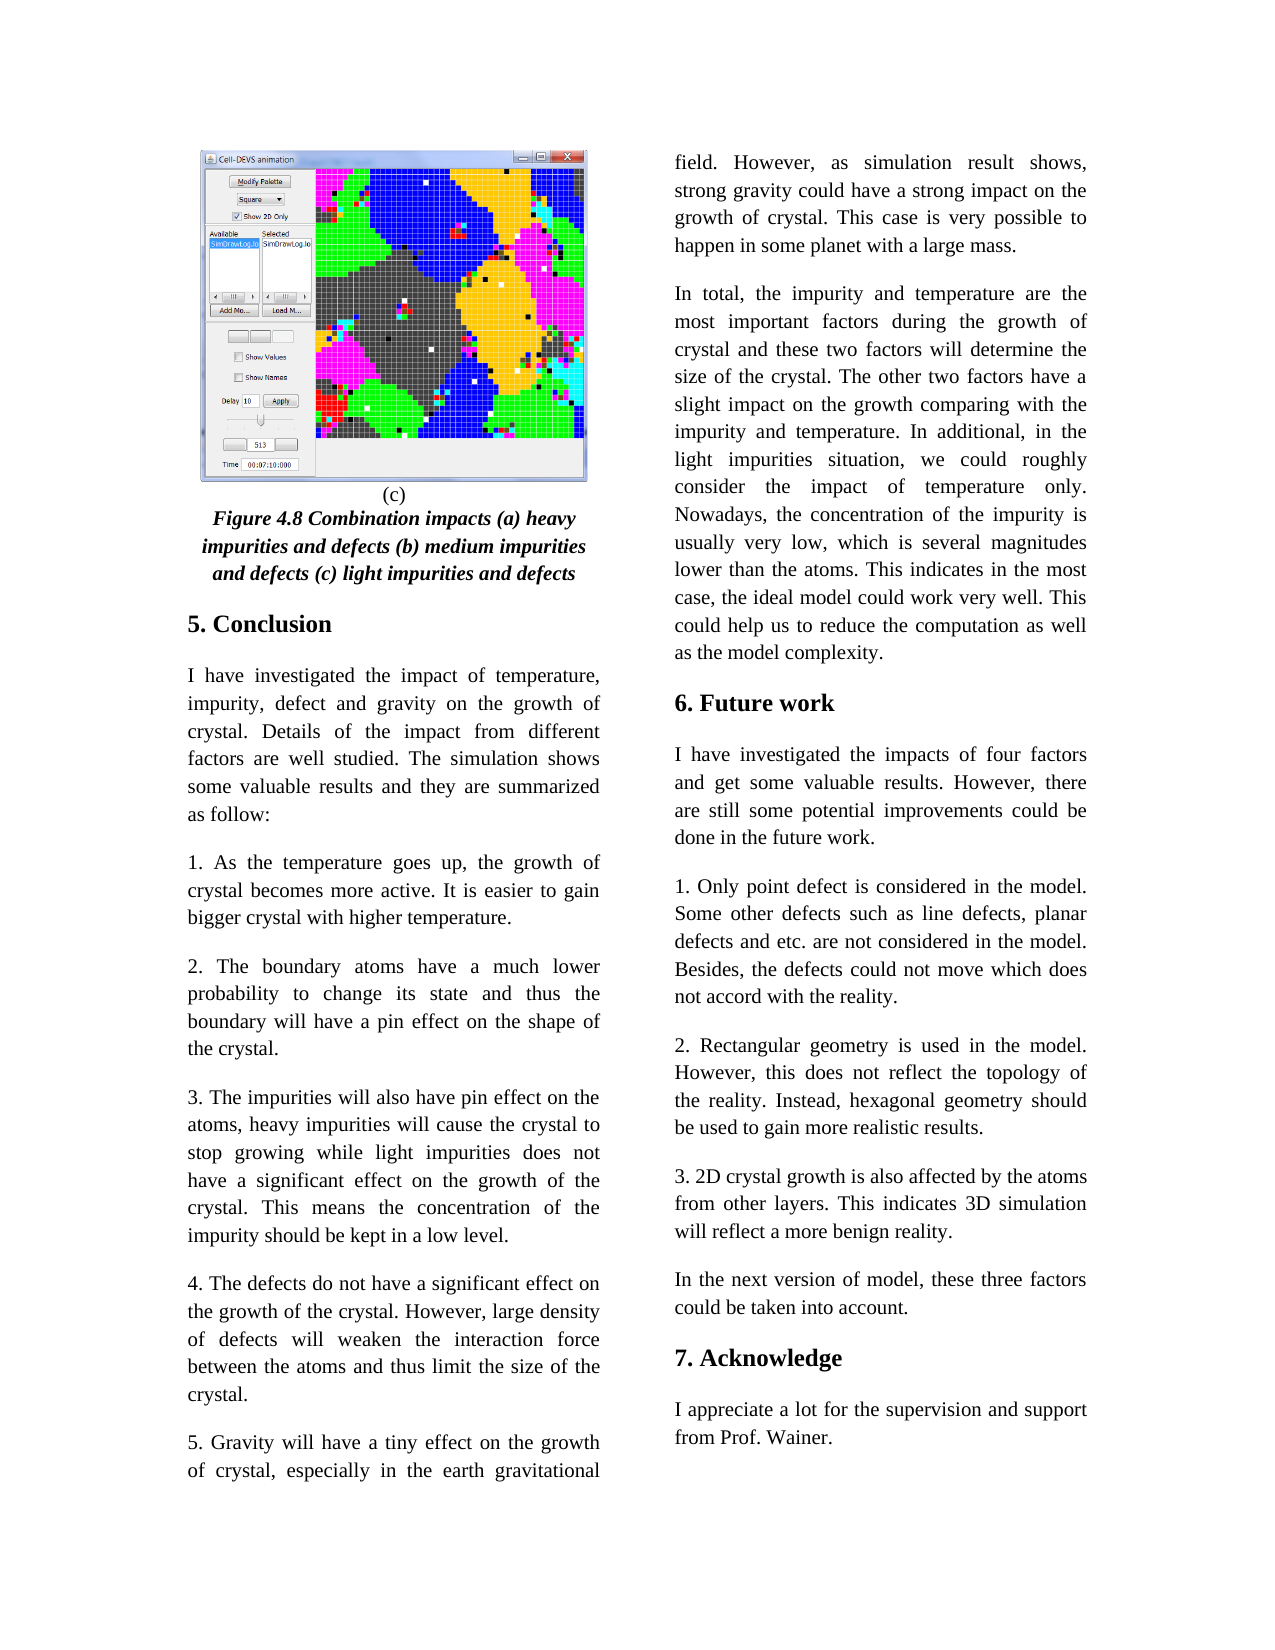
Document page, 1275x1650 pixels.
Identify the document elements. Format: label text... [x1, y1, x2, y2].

text 7. Acknowledge [674, 1343, 1087, 1372]
text 1. As the temperature goes up, the growth of crystal becomes more active. It is easier to gain bigger crystal with higher temperature. [187, 850, 601, 929]
text Figure 4.8 Combination impacts (a) heavy impurities and defects (b) medium impurities and defects (c) light impurities and defects [187, 506, 601, 585]
text 2. The boundary atoms have a much lower probability to change its state and thus the boundary will have a pin effect on the shape of the crystal. [187, 953, 601, 1060]
picture [200, 150, 588, 482]
text (c) [187, 482, 601, 506]
text 4. The defects do not have a significant effect on the growth of the crystal. However, large density of defects will weaken the interaction force between the atoms and thus limit the size of the crystal. [187, 1271, 601, 1406]
text 3. 2D crystal growth is also affected by the atoms from other layers. This indicates 3D simulation will reflect a more benign reality. [674, 1164, 1087, 1243]
text 6. Future work [674, 688, 1087, 717]
text 1. Only point defect is considered in the model. Some other defects such as line defects, planar defects and etc. are not considered in the model. Besides, the defects could not move which does not accord with the reality. [674, 874, 1087, 1008]
text 5. Gravity will have a tiny effect on the growth of crystal, especially in the earth gravitational field. However, as simulation result shows, strong gravity could have a strong impact on the growth of crystal. This case is very possible to happen in some planet with a large mass. [674, 150, 1087, 257]
text 3. The impurities will also have pin effect on the atoms, heavy impurities will cause the crystal to stop growing while light impurities does not have a significant effect on the growth of the crystal. This means the concentration of the impurity should be kept in a low level. [187, 1085, 601, 1247]
text 2. Rectangular geometry is used in the model. However, this does not reflect the topology of the reality. Instead, hexagonal geometry should be used to gain more realistic results. [674, 1032, 1087, 1139]
text In total, the impurity and temperature are the most important factors during the growth of crystal and these two factors will determine the size of the crystal. The other two factors have a slight impact on the growth comparing with the impurity and temperature. In additional, in the light impurities situation, we could roughly consider the impact of temperature only. Nowadays, the concentration of the impurity is usually very low, which is several magnitudes lower than the atoms. This indicates in the most case, the ideal model could work very well. This could help us to reduce the computation as well as the model complexity. [674, 281, 1087, 664]
text In the next version of model, these three factors could be taken into account. [674, 1267, 1087, 1319]
text 5. Conclusion [187, 609, 601, 638]
text I have investigated the impact of temperature, impurity, defect and gravity on the growth of crystal. Details of the impact from different factors are well studied. The simulation shows some valuable results and they are summarized as follow: [187, 663, 601, 826]
text 5. Gravity will have a tiny effect on the growth of crystal, especially in the earth gravitational field. However, as simulation result shows, strong gravity could have a strong impact on the growth of crystal. This case is very possible to happen in some planet with a large mass. [187, 1430, 601, 1482]
text I have investigated the impacts of four factors and get some valuable results. However, there are still some potential improvements could be done in the future work. [674, 742, 1087, 849]
text I appreciate a lot for the supervision and support from Prof. Wainer. [674, 1397, 1087, 1449]
